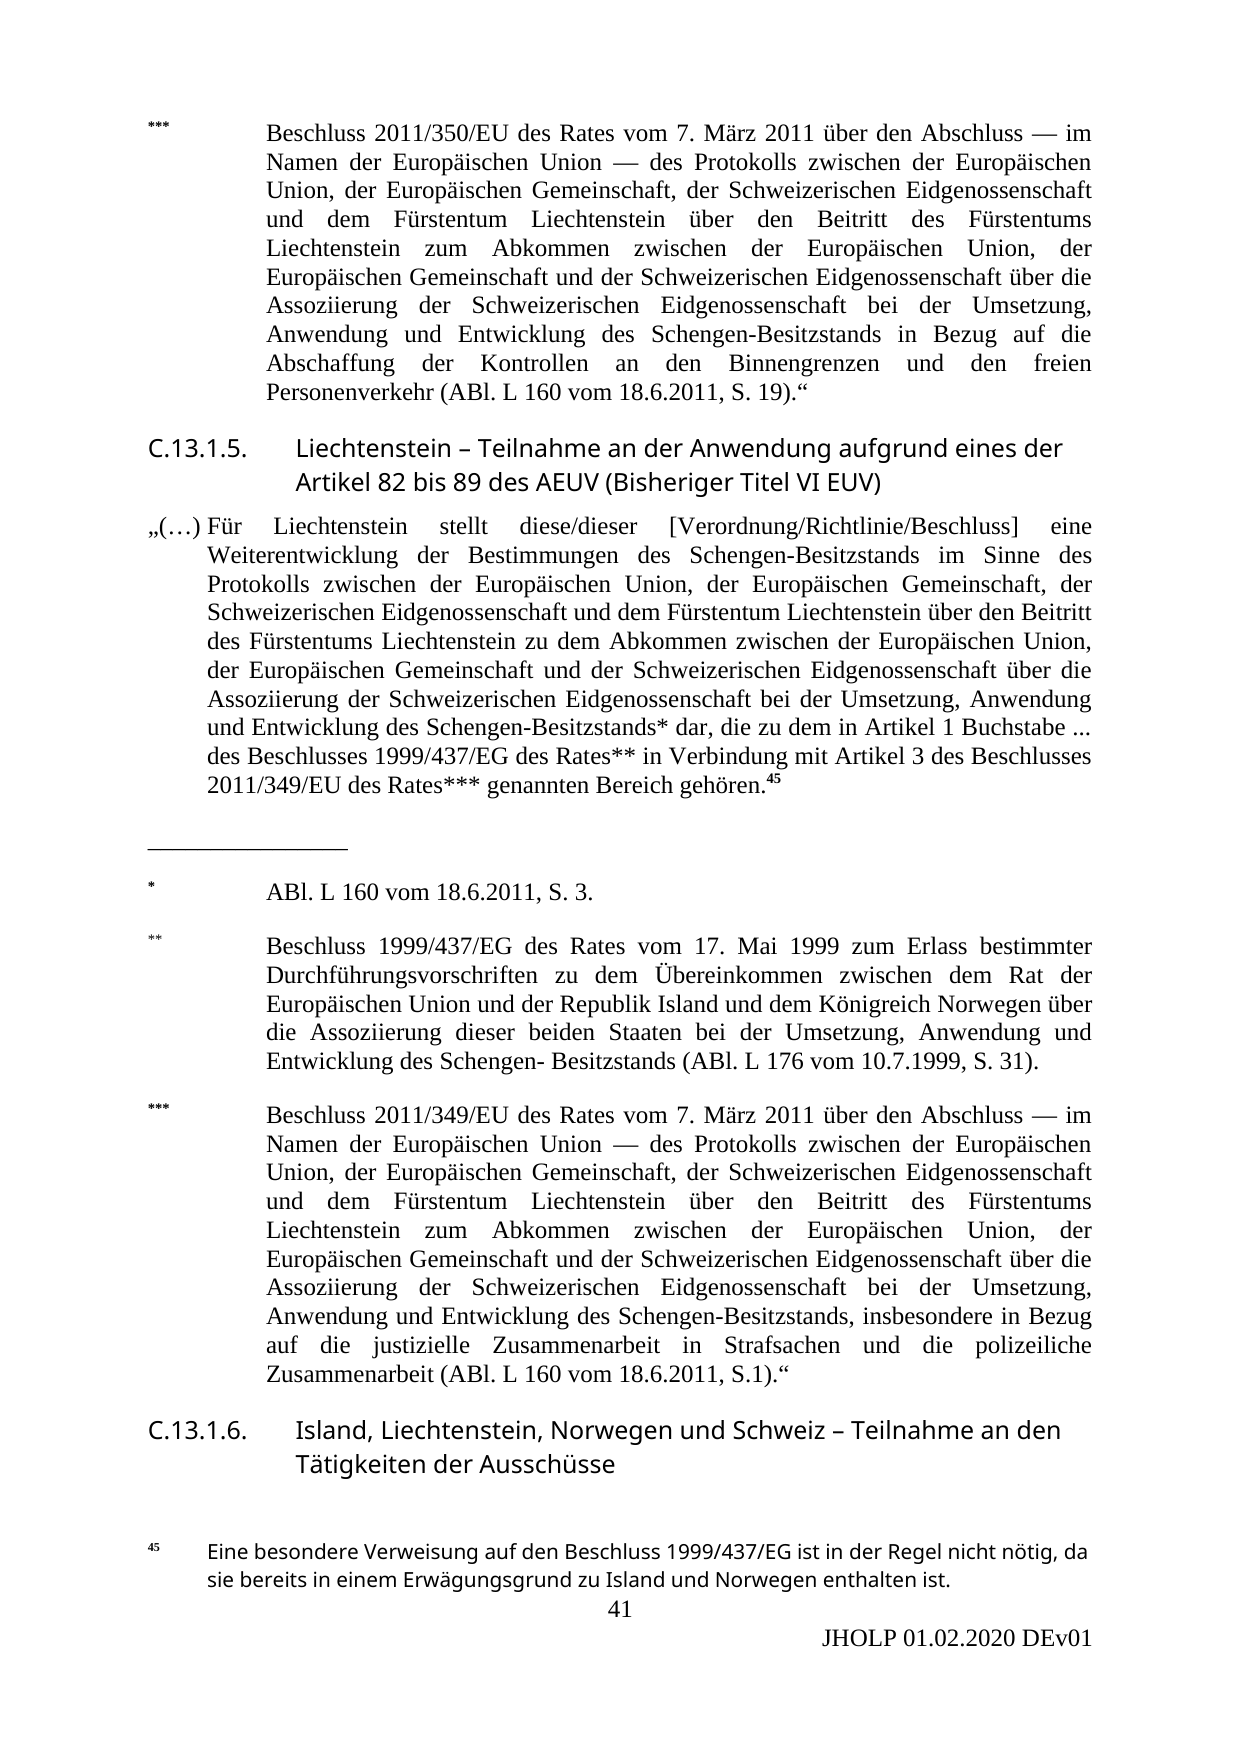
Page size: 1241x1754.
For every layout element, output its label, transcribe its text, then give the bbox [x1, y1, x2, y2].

text * ABl. L 160 vom 18.6.2011, S. 3. [148, 877, 1093, 906]
subtitle Island, Liechtenstein, Norwegen und Schweiz – Teilnahme an den Tätigkeiten der Ausschüsse [148, 1412, 1093, 1481]
text *** Beschluss 2011/349/EU des Rates vom 7. März 2011 über den Abschluss — im Namen der Europäischen Union — des Protokolls zwischen der Europäischen Union, der Europäischen Gemeinschaft, der Schweizerischen Eidgenossenschaft und dem Fürstentum Liechtenstein über den Beitritt des Fürstentums Liechtenstein zum Abkommen zwischen der Europäischen Union, der Europäischen Gemeinschaft und der Schweizerischen Eidgenossenschaft über die Assoziierung der Schweizerischen Eidgenossenschaft bei der Umsetzung, Anwendung und Entwicklung des Schengen-Besitzstands, insbesondere in Bezug auf die justizielle Zusammenarbeit in Strafsachen und die polizeiliche Zusammenarbeit (ABl. L 160 vom 18.6.2011, S.1).“ [148, 1100, 1093, 1387]
text ** Beschluss 1999/437/EG des Rates vom 17. Mai 1999 zum Erlass bestimmter Durchführungsvorschriften zu dem Übereinkommen zwischen dem Rat der Europäischen Union und der Republik Island und dem Königreich Norwegen über die Assoziierung dieser beiden Staaten bei der Umsetzung, Anwendung und Entwicklung des Schengen- Besitzstands (ABl. L 176 vom 10.7.1999, S. 31). [148, 931, 1093, 1075]
text „(…) Für Liechtenstein stellt diese/dieser [Verordnung/Richtlinie/Beschluss] eine Weiterentwicklung der Bestimmungen des Schengen-Besitzstands im Sinne des Protokolls zwischen der Europäischen Union, der Europäischen Gemeinschaft, der Schweizerischen Eidgenossenschaft und dem Fürstentum Liechtenstein über den Beitritt des Fürstentums Liechtenstein zu dem Abkommen zwischen der Europäischen Union, der Europäischen Gemeinschaft und der Schweizerischen Eidgenossenschaft über die Assoziierung der Schweizerischen Eidgenossenschaft bei der Umsetzung, Anwendung und Entwicklung des Schengen-Besitzstands* dar, die zu dem in Artikel 1 Buchstabe ... des Beschlusses 1999/437/EG des Rates** in Verbindung mit Artikel 3 des Beschlusses 2011/349/EU des Rates*** genannten Bereich gehören. [148, 511, 1093, 799]
subtitle Liechtenstein – Teilnahme an der Anwendung aufgrund eines der Artikel 82 bis 89 des AEUV (Bisheriger Titel VI EUV) [148, 431, 1093, 499]
text ________________ [148, 824, 1093, 852]
text *** Beschluss 2011/350/EU des Rates vom 7. März 2011 über den Abschluss — im Namen der Europäischen Union — des Protokolls zwischen der Europäischen Union, der Europäischen Gemeinschaft, der Schweizerischen Eidgenossenschaft und dem Fürstentum Liechtenstein über den Beitritt des Fürstentums Liechtenstein zum Abkommen zwischen der Europäischen Union, der Europäischen Gemeinschaft und der Schweizerischen Eidgenossenschaft über die Assoziierung der Schweizerischen Eidgenossenschaft bei der Umsetzung, Anwendung und Entwicklung des Schengen-Besitzstands in Bezug auf die Abschaffung der Kontrollen an den Binnengrenzen und den freien Personenverkehr (ABl. L 160 vom 18.6.2011, S. 19).“ [148, 118, 1093, 406]
